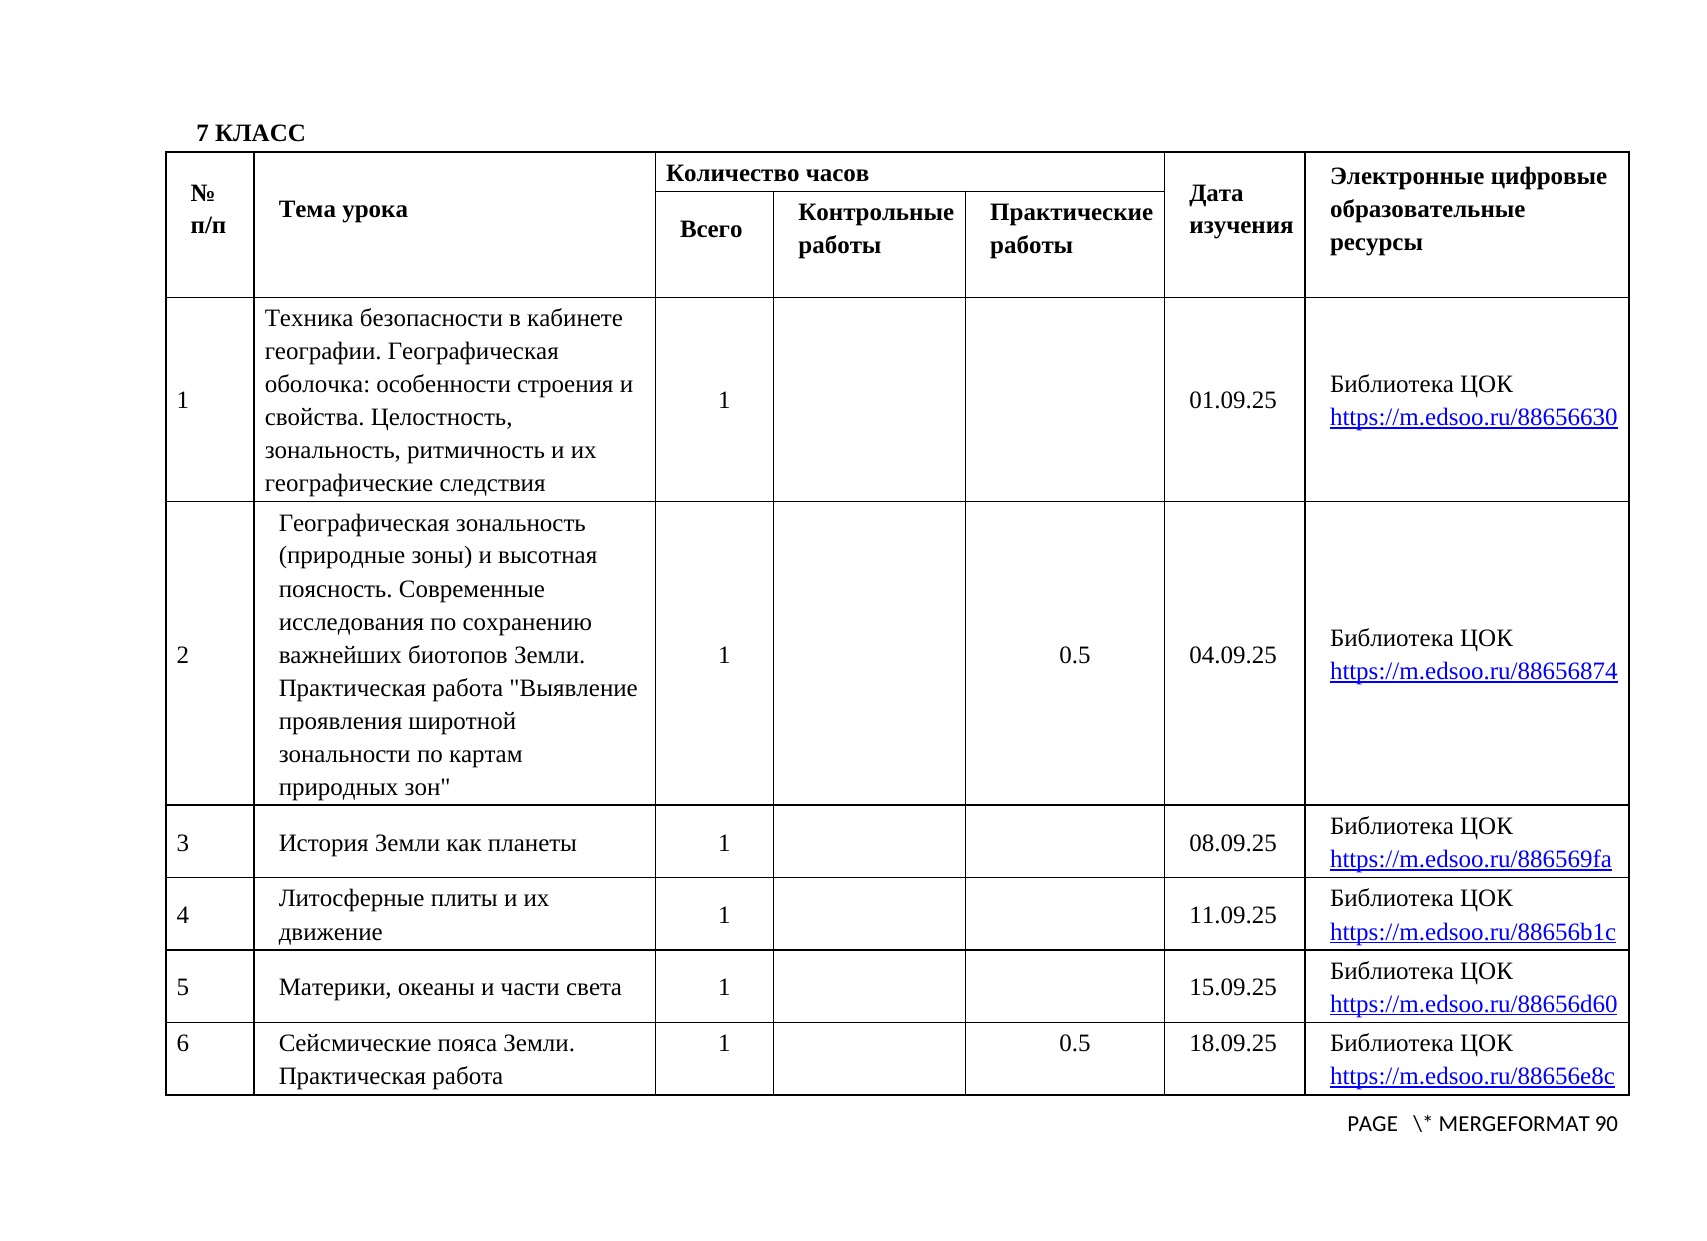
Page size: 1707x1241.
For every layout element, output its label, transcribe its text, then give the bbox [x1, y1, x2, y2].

table_cell [774, 502, 965, 804]
table_cell 11.09.25 [1165, 878, 1304, 949]
table_cell Литосферные плиты и их движение [255, 878, 655, 949]
table_header Дата изучения [1165, 153, 1304, 296]
table_cell Географическая зональность (природные зоны) и высотная поясность. Современные исследования по сохранению важнейших биотопов Земли. Практическая работа "Выявление проявления широтной зональности по картам природных зон" [255, 502, 655, 804]
table_cell [774, 806, 965, 877]
table_cell Библиотека ЦОК https://m.edsoo.ru/886569fa [1306, 806, 1628, 877]
table_cell 2 [167, 502, 253, 804]
table_cell 1 [656, 298, 773, 501]
table_cell 6 [167, 1023, 253, 1094]
table_cell 0.5 [966, 502, 1164, 804]
table_cell 5 [167, 951, 253, 1022]
table_header Электронные цифровые образовательные ресурсы [1306, 153, 1628, 296]
table_cell 0.5 [966, 1023, 1164, 1094]
table_cell [966, 951, 1164, 1022]
table_header Тема урока [255, 153, 655, 296]
table_cell 1 [656, 502, 773, 804]
table_cell Библиотека ЦОК https://m.edsoo.ru/88656b1c [1306, 878, 1628, 949]
table_cell 4 [167, 878, 253, 949]
table_cell Библиотека ЦОК https://m.edsoo.ru/88656630 [1306, 298, 1628, 501]
table_cell [966, 806, 1164, 877]
table_cell Библиотека ЦОК https://m.edsoo.ru/88656d60 [1306, 951, 1628, 1022]
table_cell 1 [656, 878, 773, 949]
table_cell [774, 878, 965, 949]
table_cell 04.09.25 [1165, 502, 1304, 804]
table_cell История Земли как планеты [255, 806, 655, 877]
table_cell 15.09.25 [1165, 951, 1304, 1022]
table_cell [966, 298, 1164, 501]
table_cell Библиотека ЦОК https://m.edsoo.ru/88656874 [1306, 502, 1628, 804]
table_cell [966, 878, 1164, 949]
table_header Количество часов [656, 153, 1164, 191]
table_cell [255, 1023, 655, 1094]
table_cell 01.09.25 [1165, 298, 1304, 501]
text 7 КЛАСС [190, 118, 1618, 147]
table_cell 1 [656, 951, 773, 1022]
table_cell Материки, океаны и части света [255, 951, 655, 1022]
table_cell 1 [656, 806, 773, 877]
table_cell [774, 951, 965, 1022]
table_cell Практические работы [966, 192, 1164, 296]
table_cell 08.09.25 [1165, 806, 1304, 877]
table_cell 3 [167, 806, 253, 877]
table_cell [774, 1023, 965, 1094]
table_header № п/п [167, 153, 253, 296]
table_cell Контрольные работы [774, 192, 965, 296]
table_cell [774, 298, 965, 501]
table_cell 18.09.25 [1165, 1023, 1304, 1094]
table_cell Всего [656, 192, 773, 296]
table_cell Техника безопасности в кабинете географии. Географическая оболочка: особенности строения и свойства. Целостность, зональность, ритмичность и их географические следствия [255, 298, 655, 501]
table_cell 1 [656, 1023, 773, 1094]
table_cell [1306, 1023, 1628, 1094]
table_cell 1 [167, 298, 253, 501]
